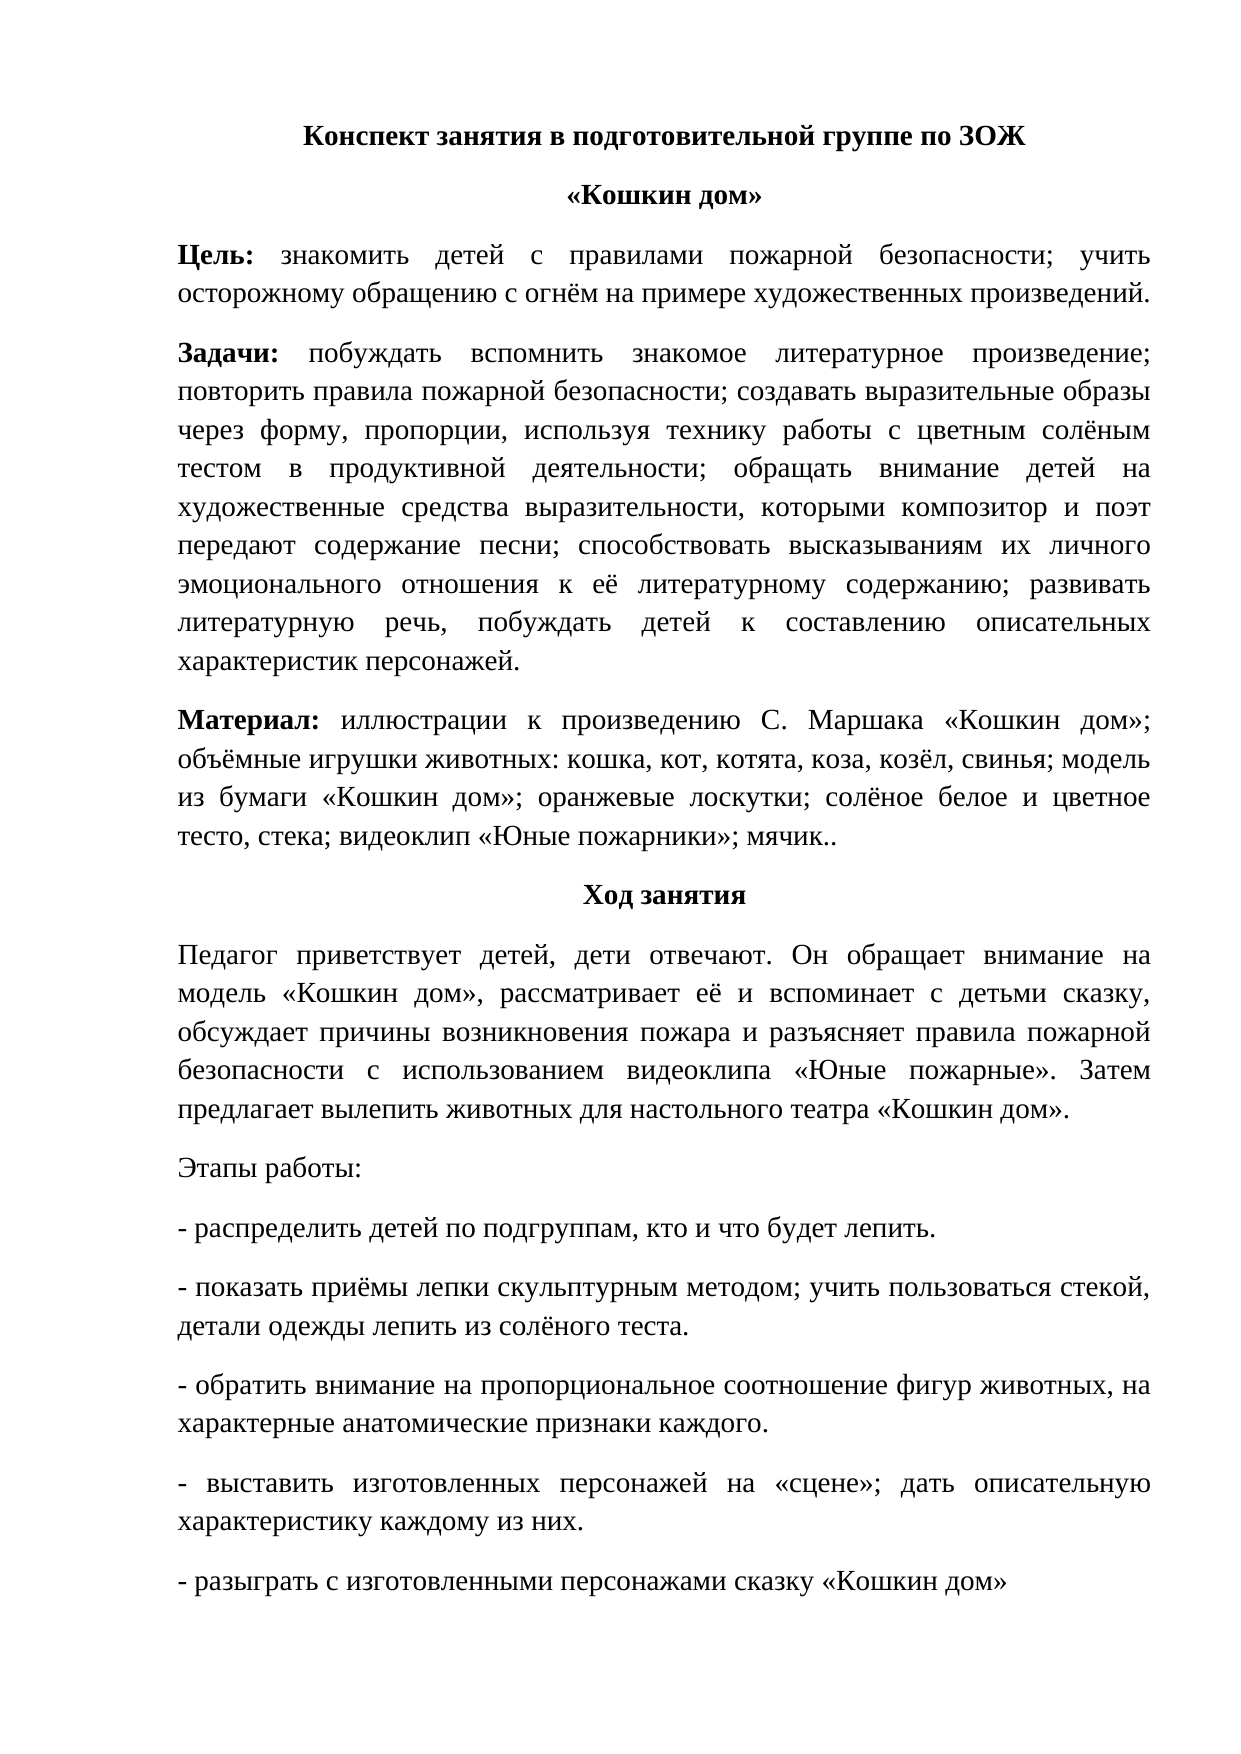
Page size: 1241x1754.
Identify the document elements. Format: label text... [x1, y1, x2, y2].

text «Кошкин дом» [177, 177, 1152, 211]
text Педагог приветствует детей, дети отвечают. Он обращает внимание на модель «Кошкин дом», рассматривает её и вспоминает с детьми сказку, обсуждает причины возникновения пожара и разъясняет правила пожарной безопасности с использованием видеоклипа «Юные пожарные». Затем предлагает вылепить животных для настольного театра «Кошкин дом». [177, 937, 1152, 1124]
text Этапы работы: [177, 1150, 1152, 1184]
text - обратить внимание на пропорциональное соотношение фигур животных, на характерные анатомические признаки каждого. [177, 1367, 1152, 1439]
text - распределить детей по подгруппам, кто и что будет лепить. [177, 1210, 1152, 1243]
text Цель: знакомить детей с правилами пожарной безопасности; учить осторожному обращению с огнём на примере художественных произведений. [177, 237, 1152, 309]
text - показать приёмы лепки скульптурным методом; учить пользоваться стекой, детали одежды лепить из солёного теста. [177, 1269, 1152, 1341]
text Материал: иллюстрации к произведению С. Маршака «Кошкин дом»; объёмные игрушки животных: кошка, кот, котята, коза, козёл, свинья; модель из бумаги «Кошкин дом»; оранжевые лоскутки; солёное белое и цветное тесто, стека; видеоклип «Юные пожарники»; мячик.. [177, 702, 1152, 852]
text - разыграть с изготовленными персонажами сказку «Кошкин дом» [177, 1563, 1152, 1596]
text Ход занятия [177, 877, 1152, 911]
text Задачи: побуждать вспомнить знакомое литературное произведение; повторить правила пожарной безопасности; создавать выразительные образы через форму, пропорции, используя технику работы с цветным солёным тестом в продуктивной деятельности; обращать внимание детей на художественные средства выразительности, которыми композитор и поэт передают содержание песни; способствовать высказываниям их личного эмоционального отношения к её литературному содержанию; развивать литературную речь, побуждать детей к составлению описательных характеристик персонажей. [177, 335, 1152, 677]
text - выставить изготовленных персонажей на «сцене»; дать описательную характеристику каждому из них. [177, 1465, 1152, 1537]
text Конспект занятия в подготовительной группе по ЗОЖ [177, 118, 1152, 152]
